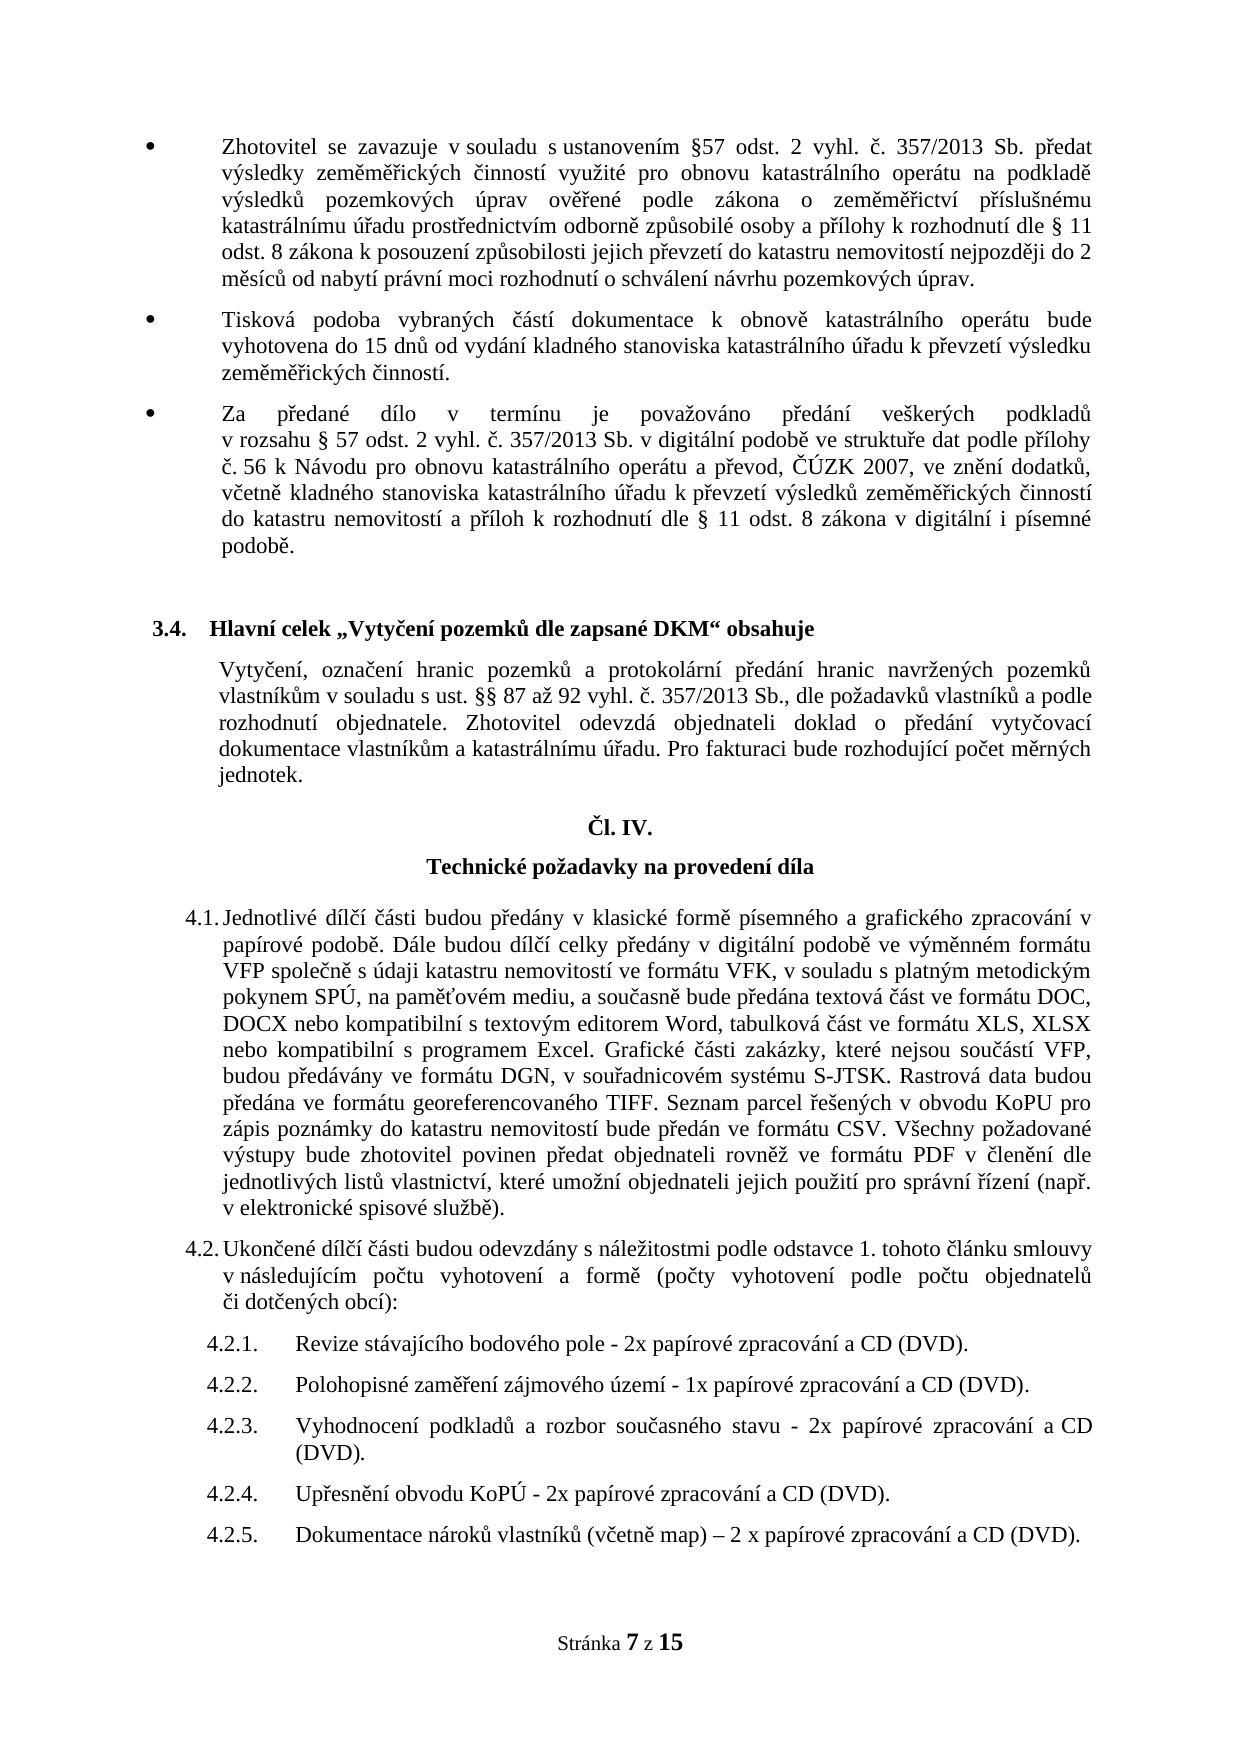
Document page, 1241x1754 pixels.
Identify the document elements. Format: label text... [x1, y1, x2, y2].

list Zhotovitel se zavazuje v souladu s ustanovením §57 odst. 2 vyhl. č. 357/2013 Sb. předat výsledky zeměměřických činností využité pro obnovu katastrálního operátu na podkladě výsledků pozemkových úprav ověřené podle zákona o zeměměřictví příslušnému katastrálnímu úřadu prostřednictvím odborně způsobilé osoby a přílohy k rozhodnutí dle § 11 odst. 8 zákona k posouzení způsobilosti jejich převzetí do katastru nemovitostí nejpozději do 2 měsíců od nabytí právní moci rozhodnutí o schválení návrhu pozemkových úprav. [146, 133, 1093, 291]
list Za předané dílo v termínu je považováno předání veškerých podkladů v rozsahu § 57 odst. 2 vyhl. č. 357/2013 Sb. v digitální podobě ve struktuře dat podle přílohy č. 56 k Návodu pro obnovu katastrálního operátu a převod, ČÚZK 2007, ve znění dodatků, včetně kladného stanoviska katastrálního úřadu k převzetí výsledků zeměměřických činností do katastru nemovitostí a příloh k rozhodnutí dle § 11 odst. 8 zákona v digitální i písemné podobě. [146, 400, 1093, 558]
text Vytyčení, označení hranic pozemků a protokolární předání hranic navržených pozemků vlastníkům v souladu s ust. §§ 87 až 92 vyhl. č. 357/2013 Sb., dle požadavků vlastníků a podle rozhodnutí objednatele. Zhotovitel odevzdá objednateli doklad o předání vytyčovací dokumentace vlastníkům a katastrálnímu úřadu. Pro fakturaci bude rozhodující počet měrných jednotek. [218, 656, 1093, 788]
list Jednotlivé dílčí části budou předány v klasické formě písemného a grafického zpracování v papírové podobě. Dále budou dílčí celky předány v digitální podobě ve výměnném formátu VFP společně s údaji katastru nemovitostí ve formátu VFK, v souladu s platným metodickým pokynem SPÚ, na paměťovém mediu, a současně bude předána textová část ve formátu DOC, DOCX nebo kompatibilní s textovým editorem Word, tabulková část ve formátu XLS, XLSX nebo kompatibilní s programem Excel. Grafické části zakázky, které nejsou součástí VFP, budou předávány ve formátu DGN, v souřadnicovém systému S-JTSK. Rastrová data budou předána ve formátu georeferencovaného TIFF. Seznam parcel řešených v obvodu KoPU pro zápis poznámky do katastru nemovitostí bude předán ve formátu CSV. Všechny požadované výstupy bude zhotovitel povinen předat objednateli rovněž ve formátu PDF v členění dle jednotlivých listů vlastnictví, které umožní objednateli jejich použití pro správní řízení (např. v elektronické spisové službě). [185, 904, 1093, 1221]
subtitle Technické požadavky na provedení díla [148, 853, 1093, 879]
list Revize stávajícího bodového pole - 2x papírové zpracování a CD (DVD). [207, 1329, 1093, 1356]
list Polohopisné zaměření zájmového území - 1x papírové zpracování a CD (DVD). [207, 1371, 1093, 1397]
list Ukončené dílčí části budou odevzdány s náležitostmi podle odstavce 1. tohoto článku smlouvy v následujícím počtu vyhotovení a formě (počty vyhotovení podle počtu objednatelů či dotčených obcí): [185, 1236, 1093, 1314]
list Upřesnění obvodu KoPÚ - 2x papírové zpracování a CD (DVD). [207, 1480, 1093, 1506]
list Vyhodnocení podkladů a rozbor současného stavu - 2x papírové zpracování a CD (DVD). [207, 1412, 1093, 1465]
list Tisková podoba vybraných částí dokumentace k obnově katastrálního operátu bude vyhotovena do 15 dnů od vydání kladného stanoviska katastrálního úřadu k převzetí výsledku zeměměřických činností. [146, 306, 1093, 385]
text Čl. IV. [148, 814, 1093, 840]
text 3.4. Hlavní celek „Vytyčení pozemků dle zapsané DKM“ obsahuje [146, 614, 1093, 641]
list Dokumentace nároků vlastníků (včetně map) – 2 x papírové zpracování a CD (DVD). [207, 1521, 1093, 1548]
